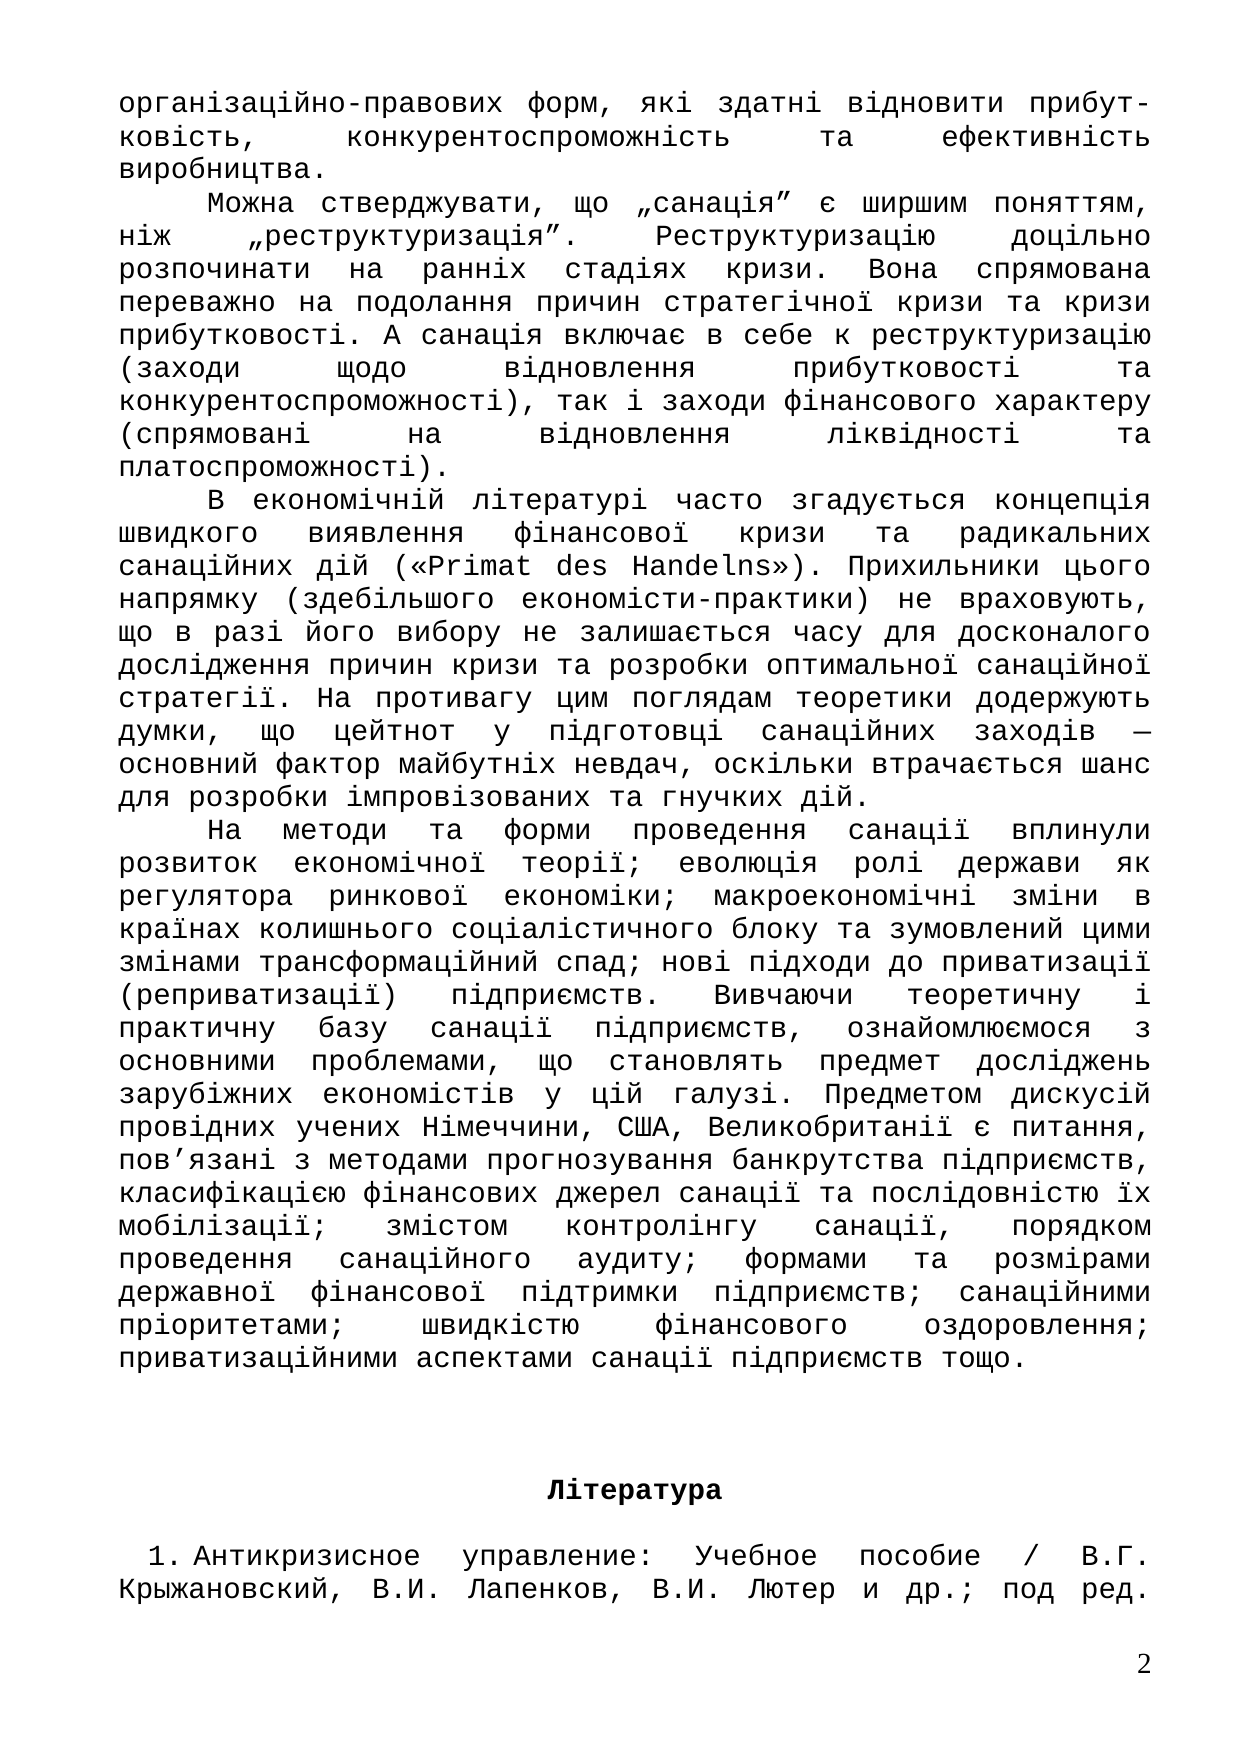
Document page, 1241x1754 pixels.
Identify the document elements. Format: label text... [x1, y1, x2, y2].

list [118, 1542, 1152, 1608]
subtitle Література [118, 1476, 1152, 1508]
text В економічній літературі часто згадується концепція швидкого виявлення фінансової кризи та радикальних санаційних дій («Primat des Handelns»). Прихильники цього напрямку (здебільшого економісти-практики) не враховують, що в разі його вибору не залишається часу для досконалого дослідження причин кризи та розробки оптимальної санаційної стратегії. На противагу цим поглядам теоретики додержують думки, що цейтнот у підготовці санаційних заходів — основний фактор майбутніх невдач, оскільки втрачається шанс для розробки імпровізованих та гнучких дій. [118, 485, 1152, 815]
text Можна стверджувати, що „санація” є ширшим поняттям, ніж „реструктуризація”. Реструктуризацію доцільно розпочинати на ранніх стадіях кризи. Вона спрямована переважно на подолання причин стратегічної кризи та кризи прибутковості. А санація включає в себе к реструктуризацію (заходи щодо відновлення прибутковості та конкурентоспроможності), так і заходи фінансового характеру (спрямовані на відновлення ліквідності та платоспроможності). [118, 188, 1152, 485]
text На методи та форми проведення санації вплинули розвиток економічної теорії; еволюція ролі держави як регулятора ринкової економіки; макроекономічні зміни в країнах колишнього соціалістичного блоку та зумовлений цими змінами трансформаційний спад; нові підходи до приватизації (реприватизації) підприємств. Вивчаючи теоретичну і практичну базу санації підприємств, ознайомлюємося з основними проблемами, що становлять предмет досліджень зарубіжних економістів у цій галузі. Предметом дискусій провідних учених Німеччини, США, Великобританії є питання, пов’язані з методами прогнозування банкрутства підприємств, класифікацією фінансових джерел санації та послідовністю їх мобілізації; змістом контролінгу санації, порядком проведення санаційного аудиту; формами та розмірами державної фінансової підтримки підприємств; санаційними пріоритетами; швидкістю фінансового оздоровлення; приватизаційними аспектами санації підприємств тощо. [118, 815, 1152, 1376]
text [118, 89, 1152, 188]
